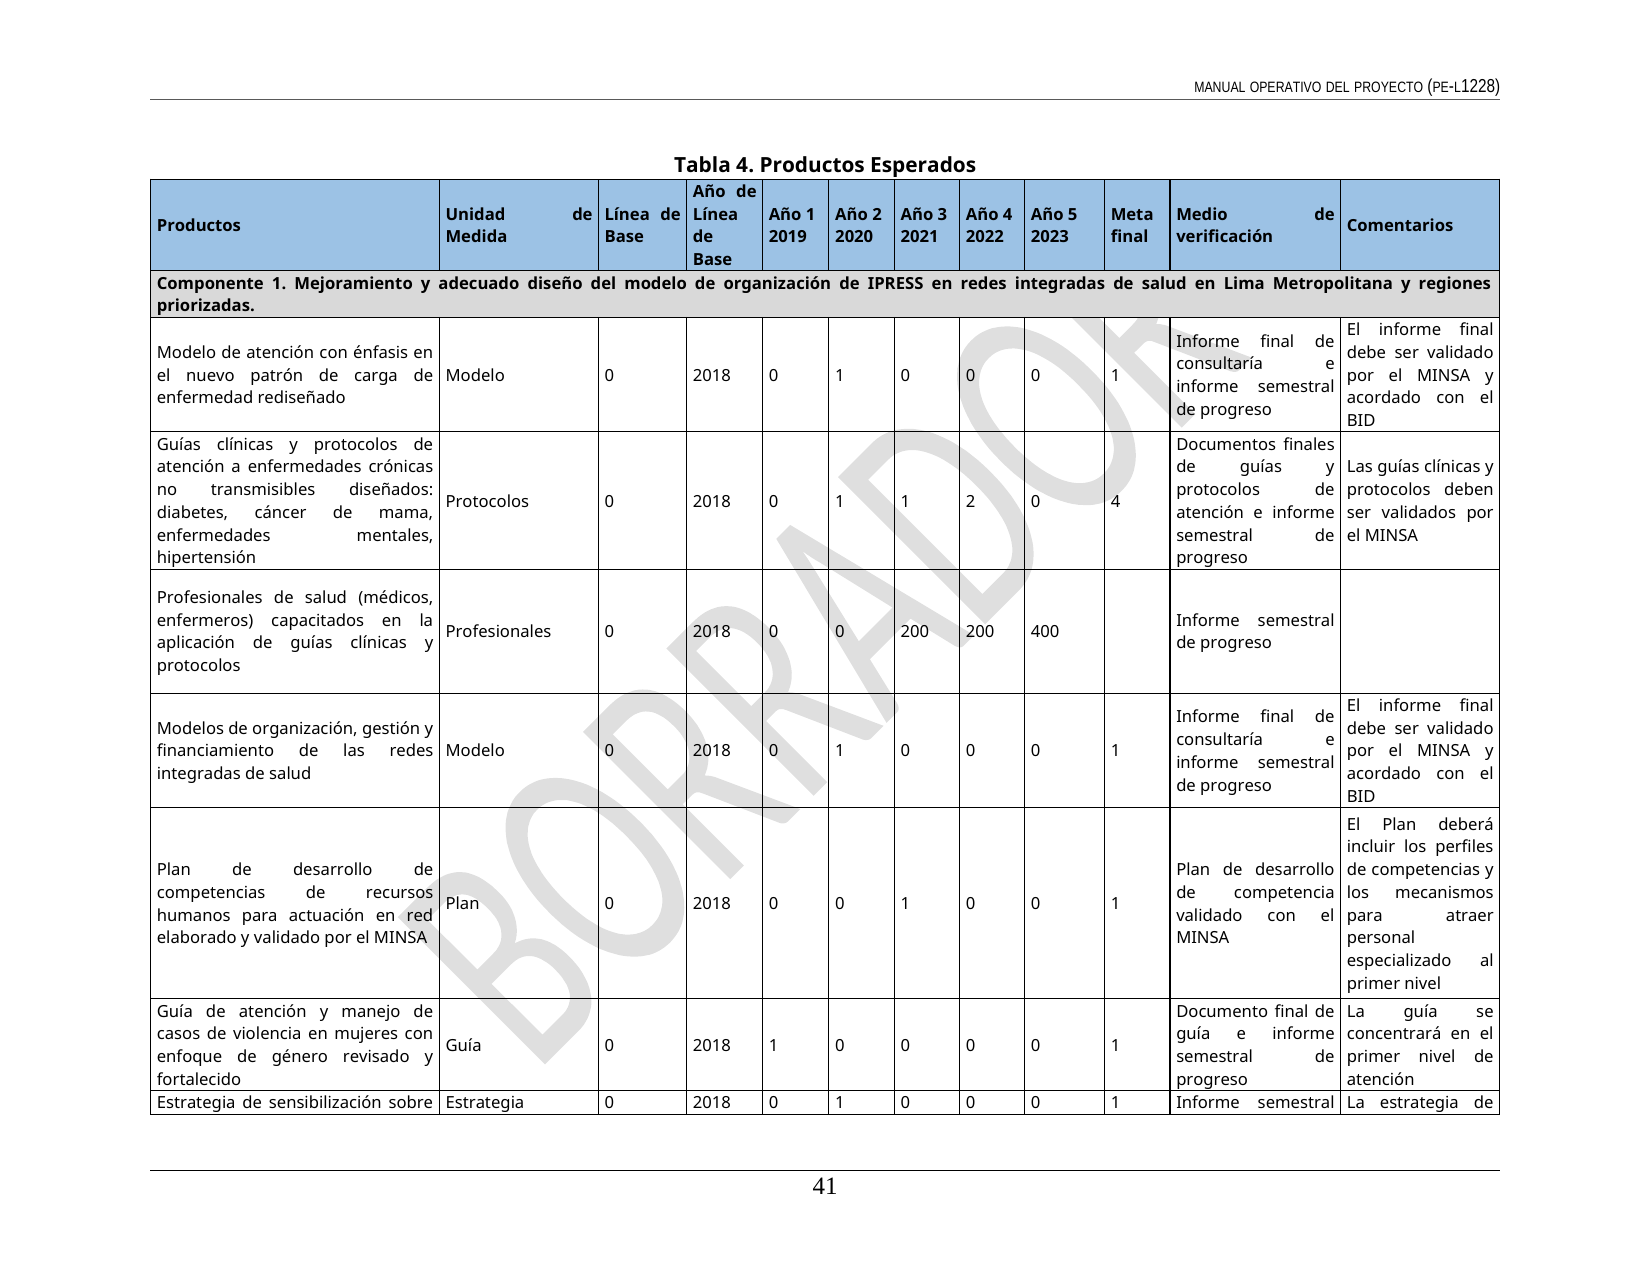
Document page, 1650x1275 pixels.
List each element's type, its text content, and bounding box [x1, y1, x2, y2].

table_header Comentarios [1341, 180, 1499, 270]
table_header Meta final [1105, 180, 1169, 270]
text Tabla 4. Productos Esperados [150, 150, 1500, 178]
table_cell 0 [763, 318, 828, 431]
table_cell 0 [829, 999, 894, 1090]
table_cell 2018 [687, 570, 762, 693]
table_cell 2 [960, 432, 1024, 569]
table_cell 0 [960, 694, 1024, 807]
table_cell El informe final debe ser validado por el MINSA y acordado con el BID [1341, 318, 1499, 431]
table_cell 0 [599, 570, 686, 693]
table_cell 200 [960, 570, 1024, 693]
table_cell Componente 1. Mejoramiento y adecuado diseño del modelo de organización de IPRESS en redes integradas de salud en Lima Metropolitana y regiones priorizadas. [151, 271, 1499, 317]
table_cell 4 [1105, 432, 1169, 569]
table_header Año 1 2019 [763, 180, 828, 270]
table_header Productos [151, 180, 439, 270]
table_cell 2018 [687, 432, 762, 569]
table_cell La guía se concentrará en el primer nivel de atención [1341, 999, 1499, 1090]
table_cell 0 [1025, 999, 1104, 1090]
table_cell 1 [895, 808, 959, 998]
table_cell 0 [763, 808, 828, 998]
table_cell Profesionales [440, 570, 598, 693]
table_cell Documentos finales de guías y protocolos de atención e informe semestral de progreso [1171, 432, 1340, 569]
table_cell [1341, 1091, 1499, 1114]
table_cell 1 [829, 318, 894, 431]
table_cell 0 [599, 694, 686, 807]
table_cell 1 [1105, 318, 1169, 431]
table_header Año de Línea de Base [687, 180, 762, 270]
table_cell 0 [599, 808, 686, 998]
table_cell 0 [960, 999, 1024, 1090]
table_cell 0 [763, 570, 828, 693]
table_cell Modelo [440, 318, 598, 431]
table_cell Modelo [440, 694, 598, 807]
table_cell 0 [763, 432, 828, 569]
table_cell 0 [1025, 694, 1104, 807]
table_cell 2018 [687, 694, 762, 807]
table_cell 0 [895, 318, 959, 431]
table_cell Informe semestral de progreso [1171, 570, 1340, 693]
table_cell Guía [440, 999, 598, 1090]
table_cell Modelo de atención con énfasis en el nuevo patrón de carga de enfermedad rediseñado [151, 318, 439, 431]
table_cell Estrategia [440, 1091, 598, 1114]
table_cell Guía de atención y manejo de casos de violencia en mujeres con enfoque de género revisado y fortalecido [151, 999, 439, 1090]
table_cell Informe semestral de progreso [1171, 1091, 1340, 1114]
table_cell El Plan deberá incluir los perfiles de competencias y los mecanismos para atraer personal especializado al primer nivel [1341, 808, 1499, 998]
table_cell 0 [960, 1091, 1024, 1114]
table_cell Plan de desarrollo de competencia validado con el MINSA [1171, 808, 1340, 998]
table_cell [151, 1091, 439, 1114]
table_cell 1 [1105, 999, 1169, 1090]
table_cell El informe final debe ser validado por el MINSA y acordado con el BID [1341, 694, 1499, 807]
table_cell 0 [763, 1091, 828, 1114]
table_cell Informe final de consultaría e informe semestral de progreso [1171, 694, 1340, 807]
table_cell Modelos de organización, gestión y financiamiento de las redes integradas de salud [151, 694, 439, 807]
table_cell Plan de desarrollo de competencias de recursos humanos para actuación en red elaborado y validado por el MINSA [151, 808, 439, 998]
table_cell 1 [1105, 694, 1169, 807]
table_cell Guías clínicas y protocolos de atención a enfermedades crónicas no transmisibles diseñados: diabetes, cáncer de mama, enfermedades mentales, hipertensión [151, 432, 439, 569]
table_cell 200 [895, 570, 959, 693]
table_cell 0 [829, 808, 894, 998]
table_cell 0 [599, 318, 686, 431]
table_cell 1 [1105, 808, 1169, 998]
table_cell 2018 [687, 318, 762, 431]
table_cell 0 [599, 432, 686, 569]
table_header Año 3 2021 [895, 180, 959, 270]
table_cell 1 [763, 999, 828, 1090]
table_header Unidad de Medida [440, 180, 598, 270]
table_cell 1 [829, 694, 894, 807]
table_cell 0 [1025, 432, 1104, 569]
table_header Año 5 2023 [1025, 180, 1104, 270]
table_cell 400 [1025, 570, 1104, 693]
table_cell Protocolos [440, 432, 598, 569]
table_cell 0 [895, 999, 959, 1090]
table_cell 0 [1025, 808, 1104, 998]
table_cell [1105, 570, 1169, 693]
table_cell 0 [763, 694, 828, 807]
table_cell 1 [1105, 1091, 1169, 1114]
table_cell 1 [895, 432, 959, 569]
table_cell Documento final de guía e informe semestral de progreso [1171, 999, 1340, 1090]
table_header Medio de verificación [1171, 180, 1340, 270]
table_cell 0 [599, 1091, 686, 1114]
table_cell Informe final de consultaría e informe semestral de progreso [1171, 318, 1340, 431]
table_header Año 4 2022 [960, 180, 1024, 270]
table_cell 0 [960, 318, 1024, 431]
table_cell 0 [1025, 318, 1104, 431]
table_cell [1341, 570, 1499, 693]
table_cell 0 [960, 808, 1024, 998]
table_cell 2018 [687, 808, 762, 998]
table_cell 0 [1025, 1091, 1104, 1114]
table_cell 2018 [687, 1091, 762, 1114]
table_cell Las guías clínicas y protocolos deben ser validados por el MINSA [1341, 432, 1499, 569]
table_cell 2018 [687, 999, 762, 1090]
table_cell 1 [829, 1091, 894, 1114]
table_cell 1 [829, 432, 894, 569]
table_cell 0 [829, 570, 894, 693]
table_header Año 2 2020 [829, 180, 894, 270]
table_cell Profesionales de salud (médicos, enfermeros) capacitados en la aplicación de guías clínicas y protocolos [151, 570, 439, 693]
table_cell 0 [599, 999, 686, 1090]
table_header Línea de Base [599, 180, 686, 270]
table_cell 0 [895, 694, 959, 807]
table_cell Plan [440, 808, 598, 998]
table_cell 0 [895, 1091, 959, 1114]
